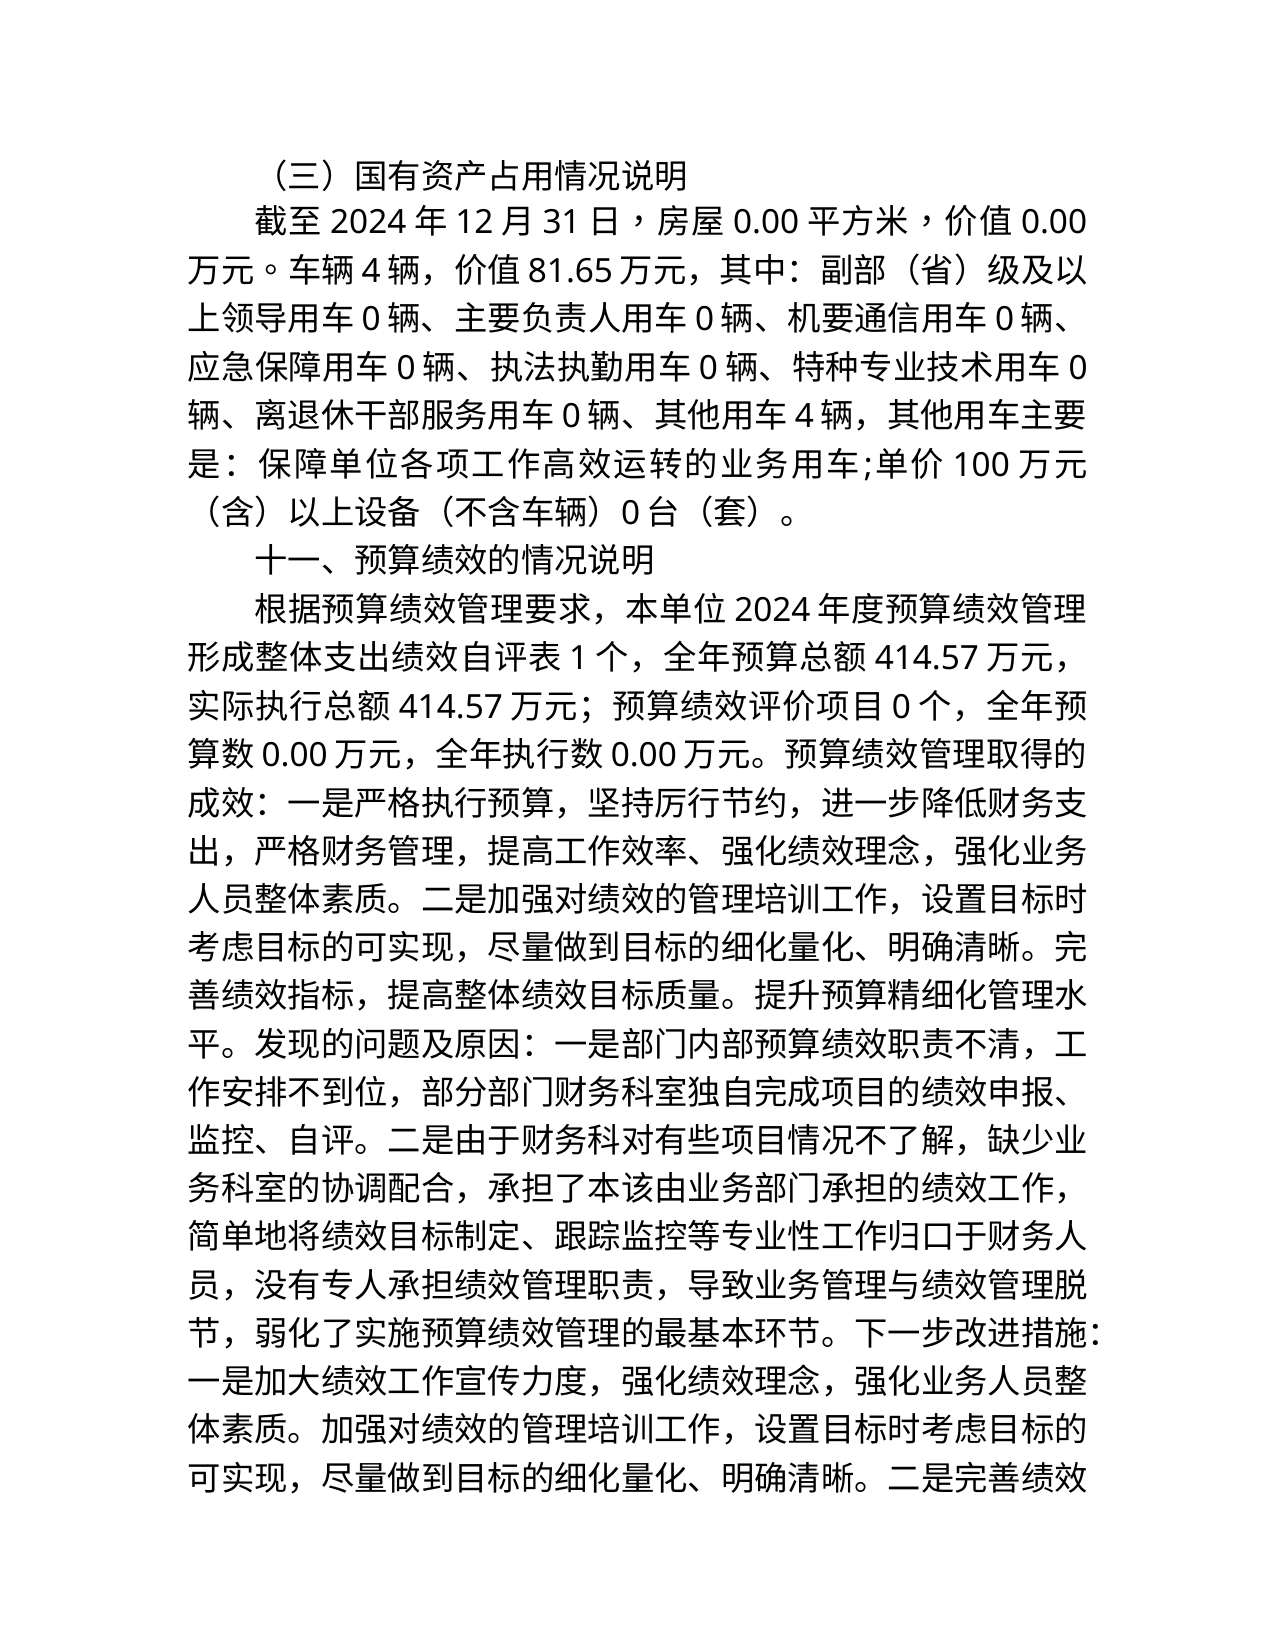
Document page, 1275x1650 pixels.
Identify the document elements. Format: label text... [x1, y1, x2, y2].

text 截至2024年12月31日，房屋0.00平方米，价值0.00万元。车辆4辆，价值81.65万元，其中：副部（省）级及以上领导用车0辆、主要负责人用车0辆、机要通信用车0辆、应急保障用车0辆、执法执勤用车0辆、特种专业技术用车0辆、离退休干部服务用车0辆、其他用车4辆，其他用车主要是：保障单位各项工作高效运转的业务用车;单价100万元（含）以上设备（不含车辆）0台（套）。 [187, 198, 1087, 534]
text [187, 582, 1087, 1500]
text （三）国有资产占用情况说明 [187, 150, 1087, 198]
text 十一、预算绩效的情况说明 [187, 534, 1087, 582]
